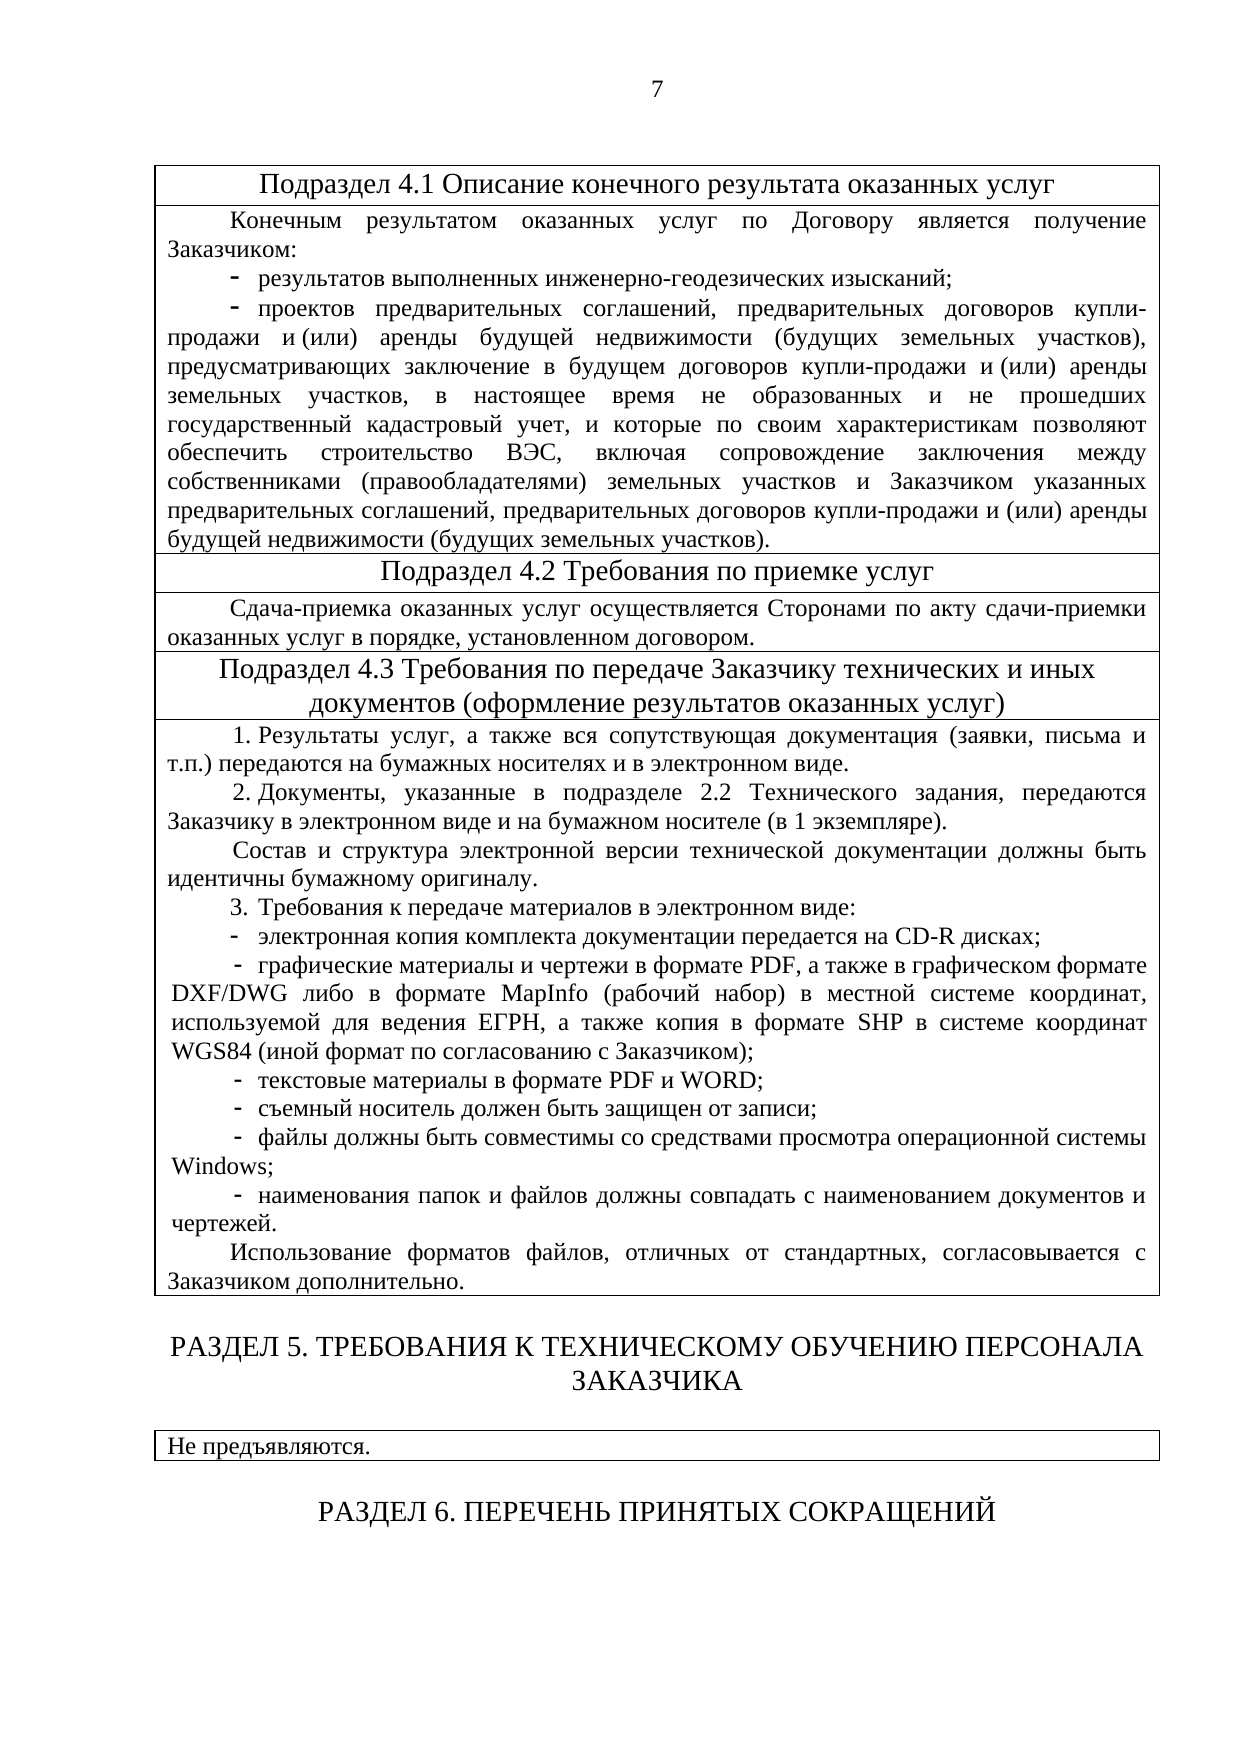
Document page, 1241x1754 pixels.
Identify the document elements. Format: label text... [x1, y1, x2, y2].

text РАЗДЕЛ 5. ТРЕБОВАНИЯ К ТЕХНИЧЕСКОМУ ОБУЧЕНИЮ ПЕРСОНАЛА ЗАКАЗЧИКА [133, 1329, 1181, 1396]
table_cell Подраздел 4.2 Требования по приемке услуг [156, 554, 1159, 592]
table_cell Конечным результатом оказанных услуг по Договору является получение Заказчиком: результатов выполненных инженерно-геодезических изысканий; проектов предварительных соглашений, предварительных договоров купли-продажи и (или) аренды будущей недвижимости (будущих земельных участков), предусматривающих заключение в будущем договоров купли-продажи и (или) аренды земельных участков, в настоящее время не образованных и не прошедших государственный кадастровый учет, и которые по своим характеристикам позволяют обеспечить строительство ВЭС, включая сопровождение заключения между собственниками (правообладателями) земельных участков и Заказчиком указанных предварительных соглашений, предварительных договоров купли-продажи и (или) аренды будущей недвижимости (будущих земельных участков). [156, 206, 1159, 552]
table_cell Сдача-приемка оказанных услуг осуществляется Сторонами по акту сдачи-приемки оказанных услуг в порядке, установленном договором. [156, 593, 1159, 651]
text РАЗДЕЛ 6. ПЕРЕЧЕНЬ ПРИНЯТЫХ СОКРАЩЕНИЙ [133, 1494, 1181, 1528]
table_header Подраздел 4.1 Описание конечного результата оказанных услуг [156, 166, 1159, 204]
table_cell Результаты услуг, а также вся сопутствующая документация (заявки, письма и т.п.) передаются на бумажных носителях и в электронном виде. Документы, указанные в подразделе 2.2 Технического задания, передаются Заказчику в электронном виде и на бумажном носителе (в 1 экземпляре). Состав и структура электронной версии технической документации должны быть идентичны бумажному оригиналу. Требования к передаче материалов в электронном виде: электронная копия комплекта документации передается на CD-R дисках; графические материалы и чертежи в формате PDF, а также в графическом формате DXF/DWG либо в формате MapInfo (рабочий набор) в местной системе координат, используемой для ведения ЕГРН, а также копия в формате SHP в системе координат WGS84 (иной формат по согласованию с Заказчиком); текстовые материалы в формате PDF и WORD; съемный носитель должен быть защищен от записи; файлы должны быть совместимы со средствами просмотра операционной системы Windows; наименования папок и файлов должны совпадать с наименованием документов и чертежей. Использование форматов файлов, отличных от стандартных, согласовывается с Заказчиком дополнительно. [156, 720, 1159, 1295]
table_header Не предъявляются. [156, 1431, 1159, 1460]
table_cell Подраздел 4.3 Требования по передаче Заказчику технических и иных документов (оформление результатов оказанных услуг) [156, 652, 1159, 719]
